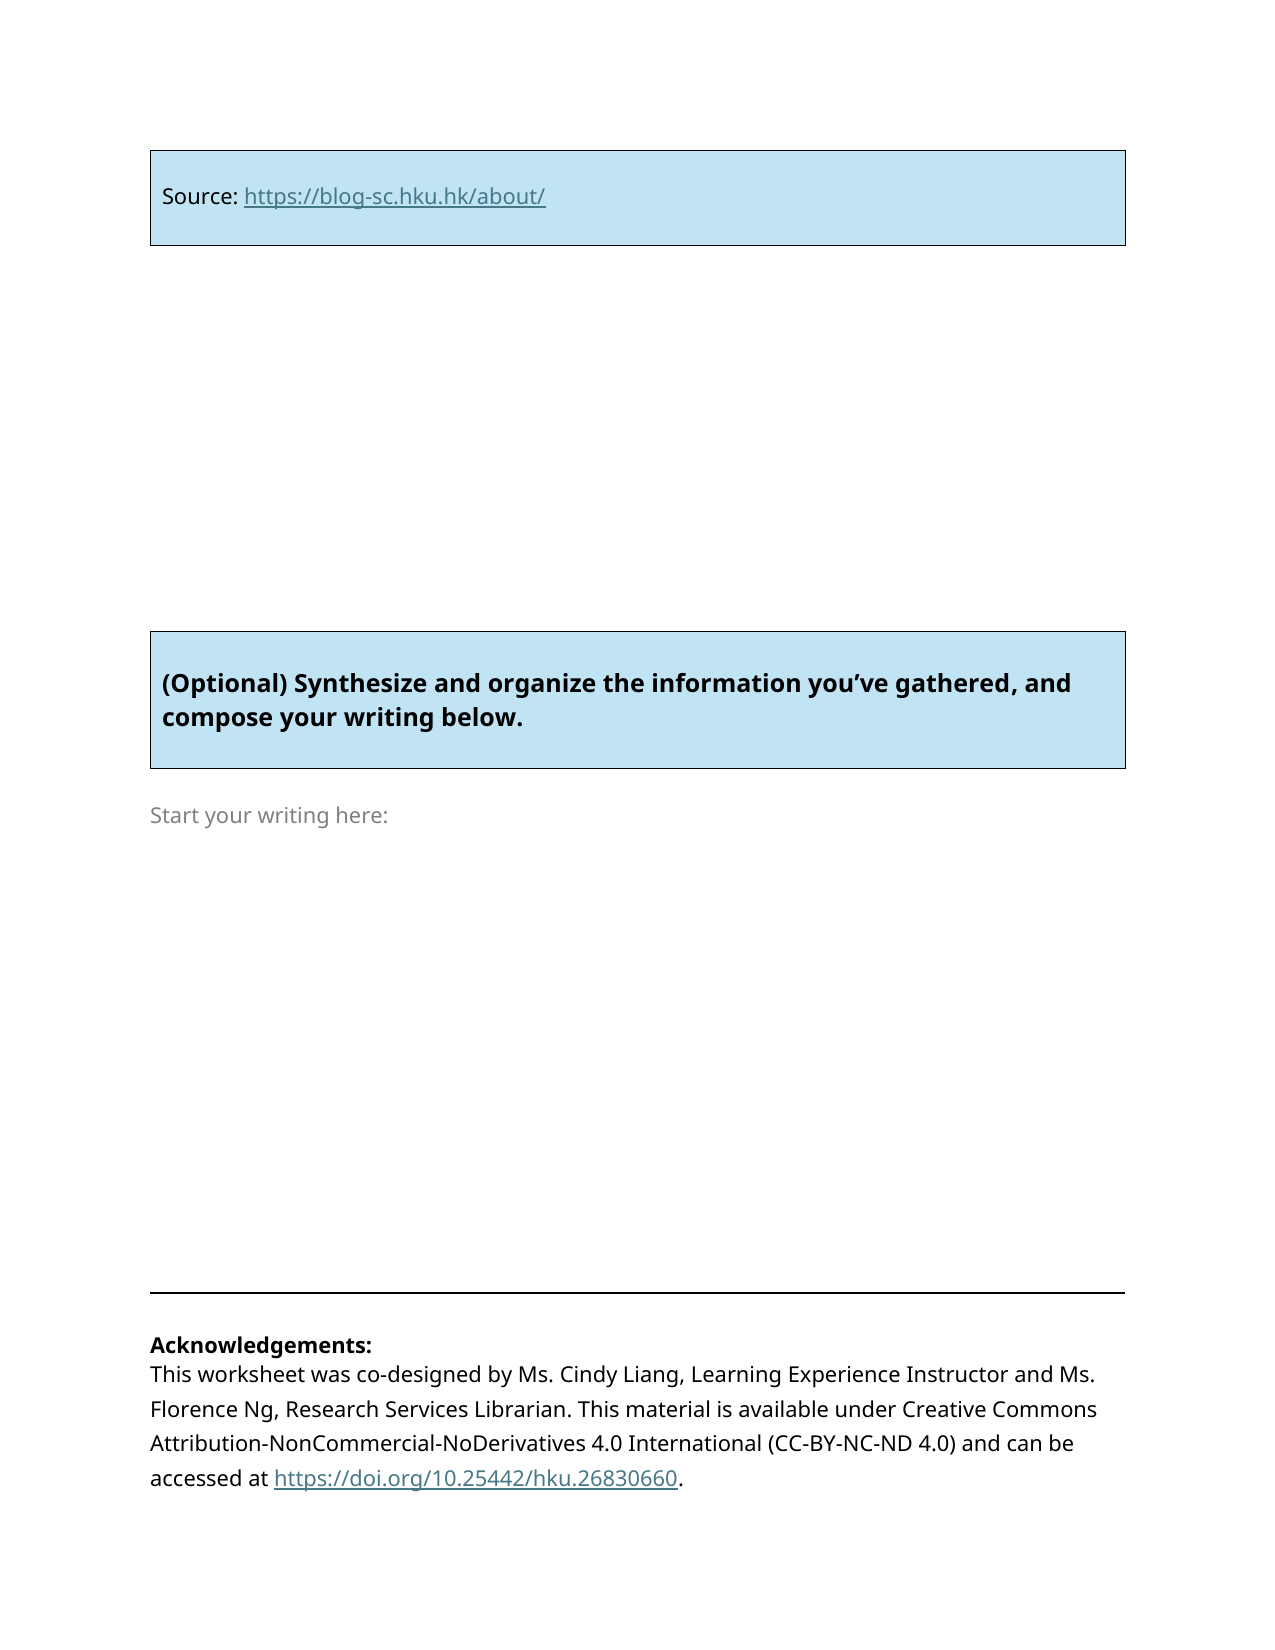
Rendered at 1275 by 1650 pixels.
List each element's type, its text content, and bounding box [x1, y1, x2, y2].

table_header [151, 151, 1125, 245]
table_header (Optional) Synthesize and organize the information you’ve gathered, and compose your writing below. [151, 632, 1125, 768]
text Acknowledgements: [150, 1330, 1125, 1359]
text This worksheet was co-designed by Ms. Cindy Liang, Learning Experience Instructor and Ms. Florence Ng, Research Services Librarian. This material is available under Creative Commons Attribution-NonCommercial-NoDerivatives 4.0 International (CC-BY-NC-ND 4.0) and can be accessed at https://doi.org/10.25442/hku.26830660. [150, 1359, 1125, 1493]
text Start your writing here: [150, 800, 1125, 830]
